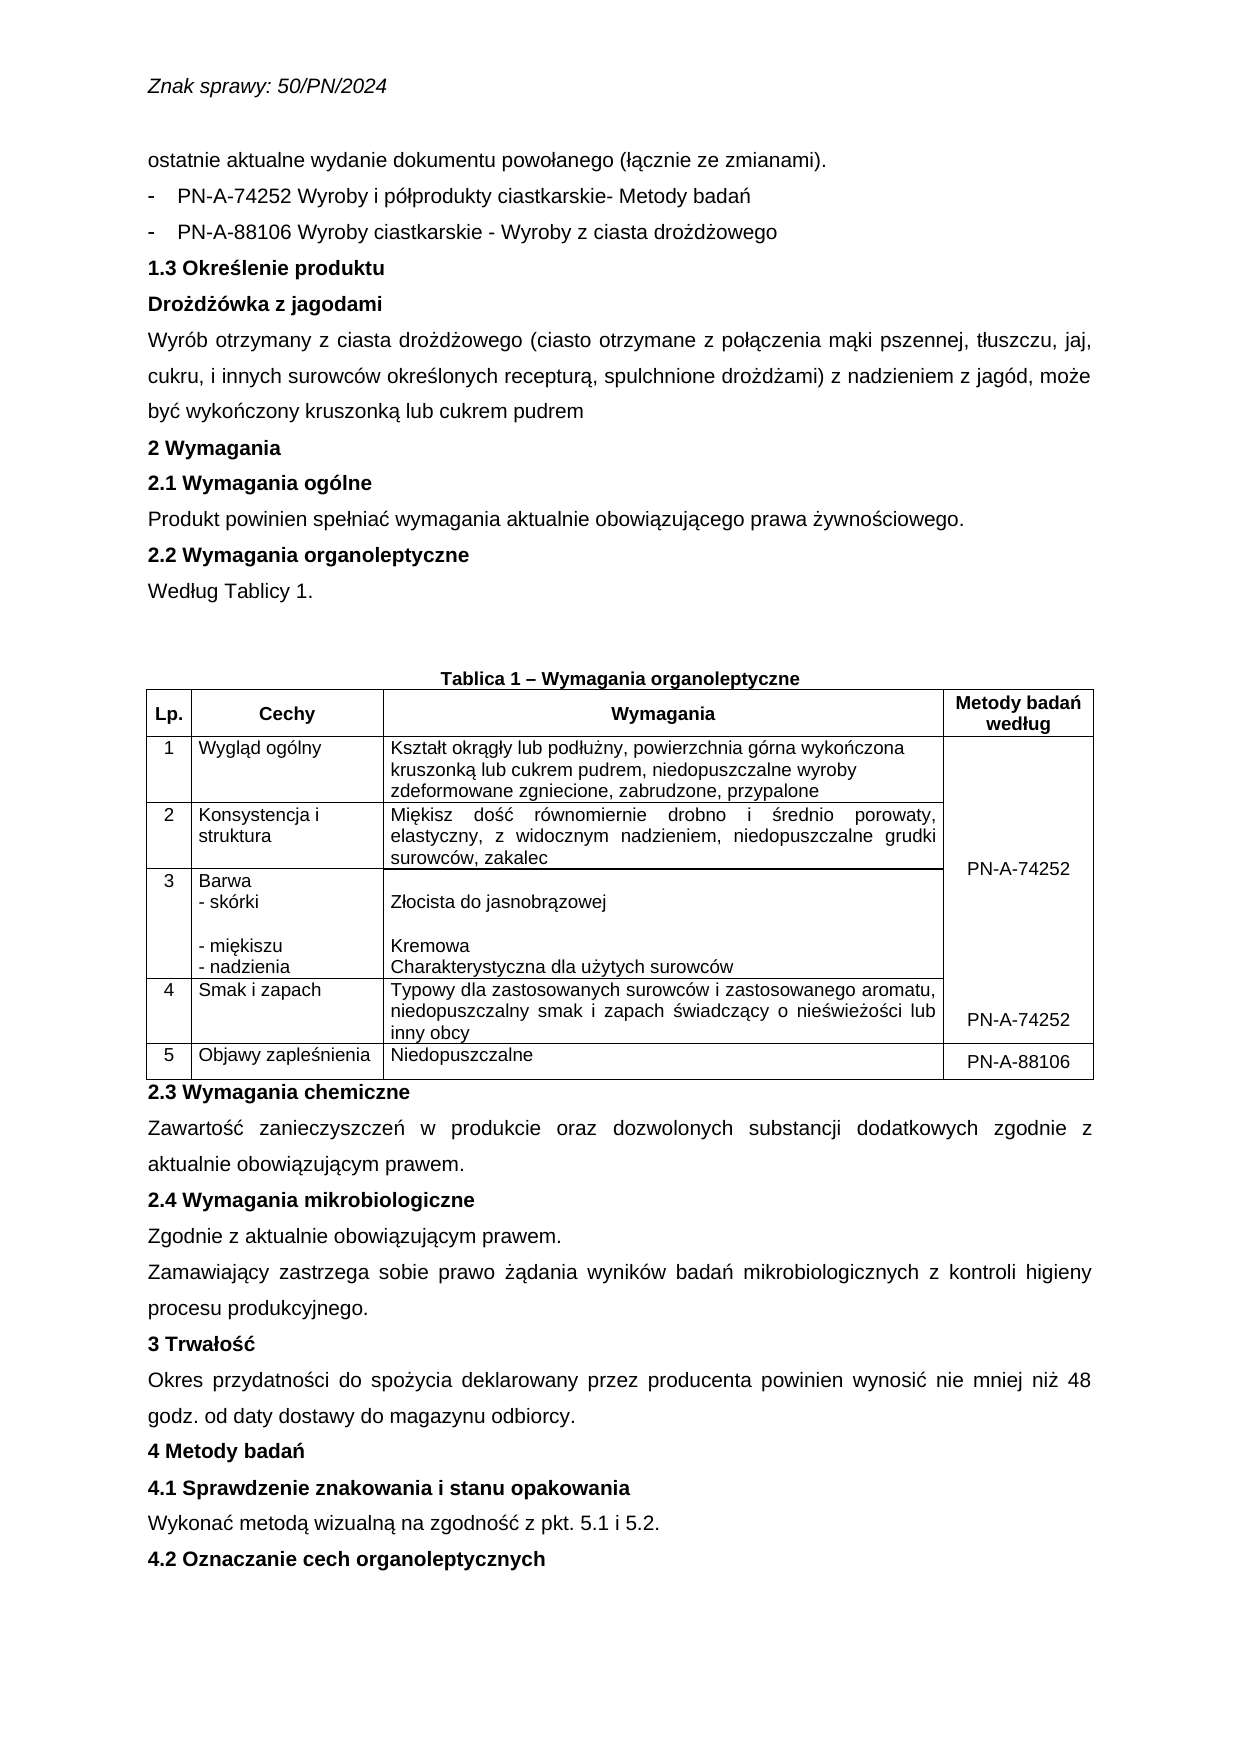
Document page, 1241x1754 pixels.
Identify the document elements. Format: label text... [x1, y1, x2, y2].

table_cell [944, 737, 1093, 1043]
list PN-A-88106 Wyroby ciastkarskie - Wyroby z ciasta drożdżowego [148, 219, 1093, 244]
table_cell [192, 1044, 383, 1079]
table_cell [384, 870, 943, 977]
text 3 Trwałość [148, 1332, 1093, 1356]
text 2 Wymagania [148, 435, 1093, 459]
text Zawartość zanieczyszczeń w produkcie oraz dozwolonych substancji dodatkowych zgodnie z aktualnie obowiązującym prawem. [148, 1116, 1093, 1176]
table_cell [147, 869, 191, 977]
text 2.1 Wymagania ogólne [148, 471, 1093, 495]
list PN-A-74252 Wyroby i półprodukty ciastkarskie- Metody badań [148, 183, 1093, 208]
text Drożdżówka z jagodami [148, 292, 1093, 316]
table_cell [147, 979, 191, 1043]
text 2.2 Wymagania organoleptyczne [148, 543, 1093, 567]
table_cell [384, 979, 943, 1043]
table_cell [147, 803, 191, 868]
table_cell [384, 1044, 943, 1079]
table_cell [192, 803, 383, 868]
text 4.1 Sprawdzenie znakowania i stanu opakowania [148, 1475, 1093, 1499]
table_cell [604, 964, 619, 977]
text 4.2 Oznaczanie cech organoleptycznych [148, 1547, 1093, 1571]
text 2.3 Wymagania chemiczne [148, 1080, 1093, 1104]
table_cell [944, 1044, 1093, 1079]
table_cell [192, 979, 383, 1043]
text Wykonać metodą wizualną na zgodność z pkt. 5.1 i 5.2. [148, 1511, 1093, 1535]
text Tablica 1 – Wymagania organoleptyczne [148, 668, 1093, 689]
text Okres przydatności do spożycia deklarowany przez producenta powinien wynosić nie mniej niż 48 godz. od daty dostawy do magazynu odbiorcy. [148, 1367, 1093, 1427]
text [148, 148, 1093, 172]
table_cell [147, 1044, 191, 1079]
text Produkt powinien spełniać wymagania aktualnie obowiązującego prawa żywnościowego. [148, 507, 1093, 531]
text 1.3 Określenie produktu [148, 256, 1093, 279]
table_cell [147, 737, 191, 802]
text Zamawiający zastrzega sobie prawo żądania wyników badań mikrobiologicznych z kontroli higieny procesu produkcyjnego. [148, 1260, 1093, 1319]
text 2.4 Wymagania mikrobiologiczne [148, 1188, 1093, 1212]
text Zgodnie z aktualnie obowiązującym prawem. [148, 1224, 1093, 1248]
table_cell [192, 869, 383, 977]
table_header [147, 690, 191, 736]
text Wyrób otrzymany z ciasta drożdżowego (ciasto otrzymane z połączenia mąki pszennej, tłuszczu, jaj, cukru, i innych surowców określonych recepturą, spulchnione drożdżami) z nadzieniem z jagód, może być wykończony kruszonką lub cukrem pudrem [148, 327, 1093, 423]
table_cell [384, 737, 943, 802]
text 4 Metody badań [148, 1439, 1093, 1463]
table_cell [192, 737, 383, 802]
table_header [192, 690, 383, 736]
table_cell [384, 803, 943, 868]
text Według Tablicy 1. [148, 579, 1093, 603]
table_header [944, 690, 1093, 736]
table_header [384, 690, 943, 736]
